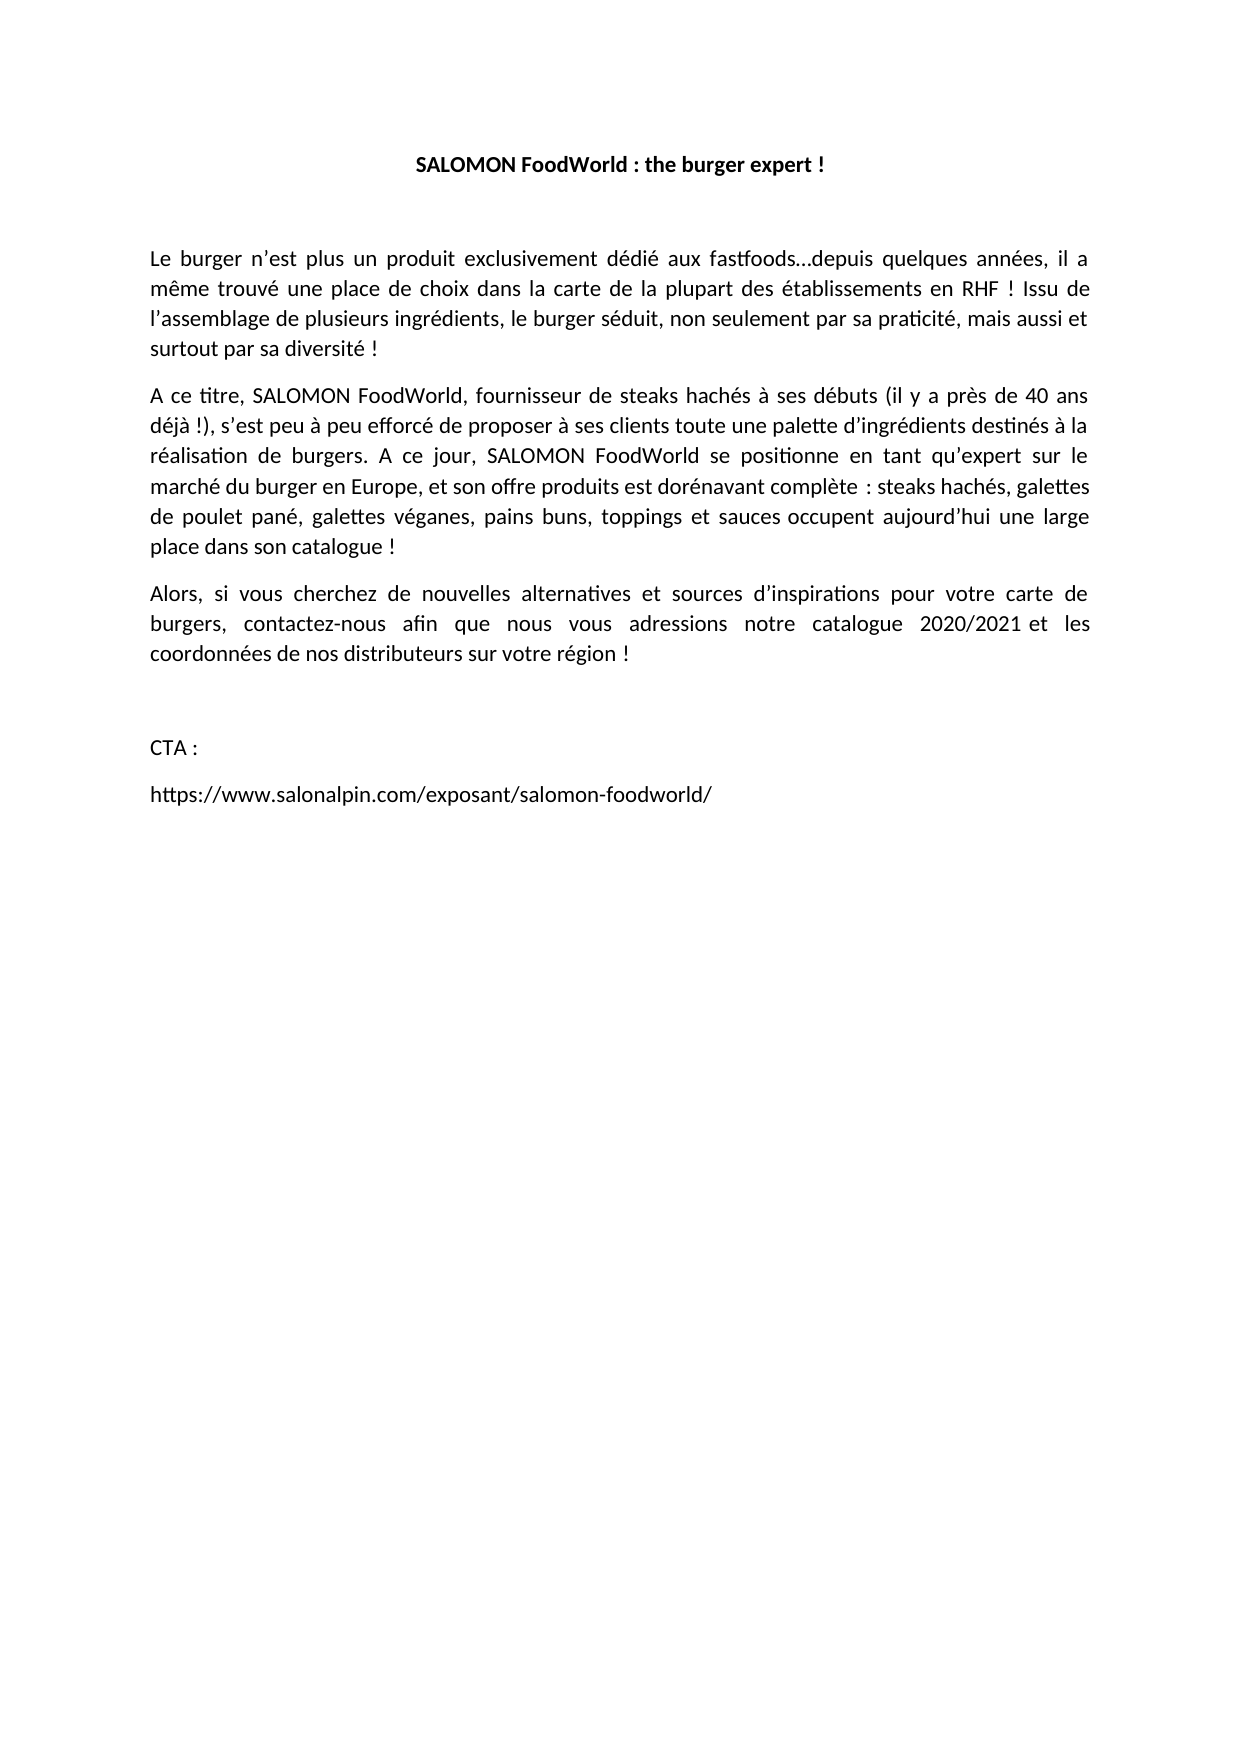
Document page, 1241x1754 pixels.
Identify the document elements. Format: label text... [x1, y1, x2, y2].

text Le burger n’est plus un produit exclusivement dédié aux fastfoods…depuis quelques années, il a même trouvé une place de choix dans la carte de la plupart des établissements en RHF ! Issu de l’assemblage de plusieurs ingrédients, le burger séduit, non seulement par sa praticité, mais aussi et surtout par sa diversité ! [150, 244, 1090, 362]
text A ce titre, SALOMON FoodWorld, fournisseur de steaks hachés à ses débuts (il y a près de 40 ans déjà !), s’est peu à peu efforcé de proposer à ses clients toute une palette d’ingrédients destinés à la réalisation de burgers. A ce jour, SALOMON FoodWorld se positionne en tant qu’expert sur le marché du burger en Europe, et son offre produits est dorénavant complète : steaks hachés, galettes de poulet pané, galettes véganes, pains buns, toppings et sauces occupent aujourd’hui une large place dans son catalogue ! [150, 381, 1090, 560]
text https://www.salonalpin.com/exposant/salomon-foodworld/ [150, 780, 1090, 808]
text CTA : [150, 733, 1090, 761]
text Alors, si vous cherchez de nouvelles alternatives et sources d’inspirations pour votre carte de burgers, contactez-nous afin que nous vous adressions notre catalogue 2020/2021 et les coordonnées de nos distributeurs sur votre région ! [150, 579, 1090, 668]
text SALOMON FoodWorld : the burger expert ! [150, 150, 1090, 178]
